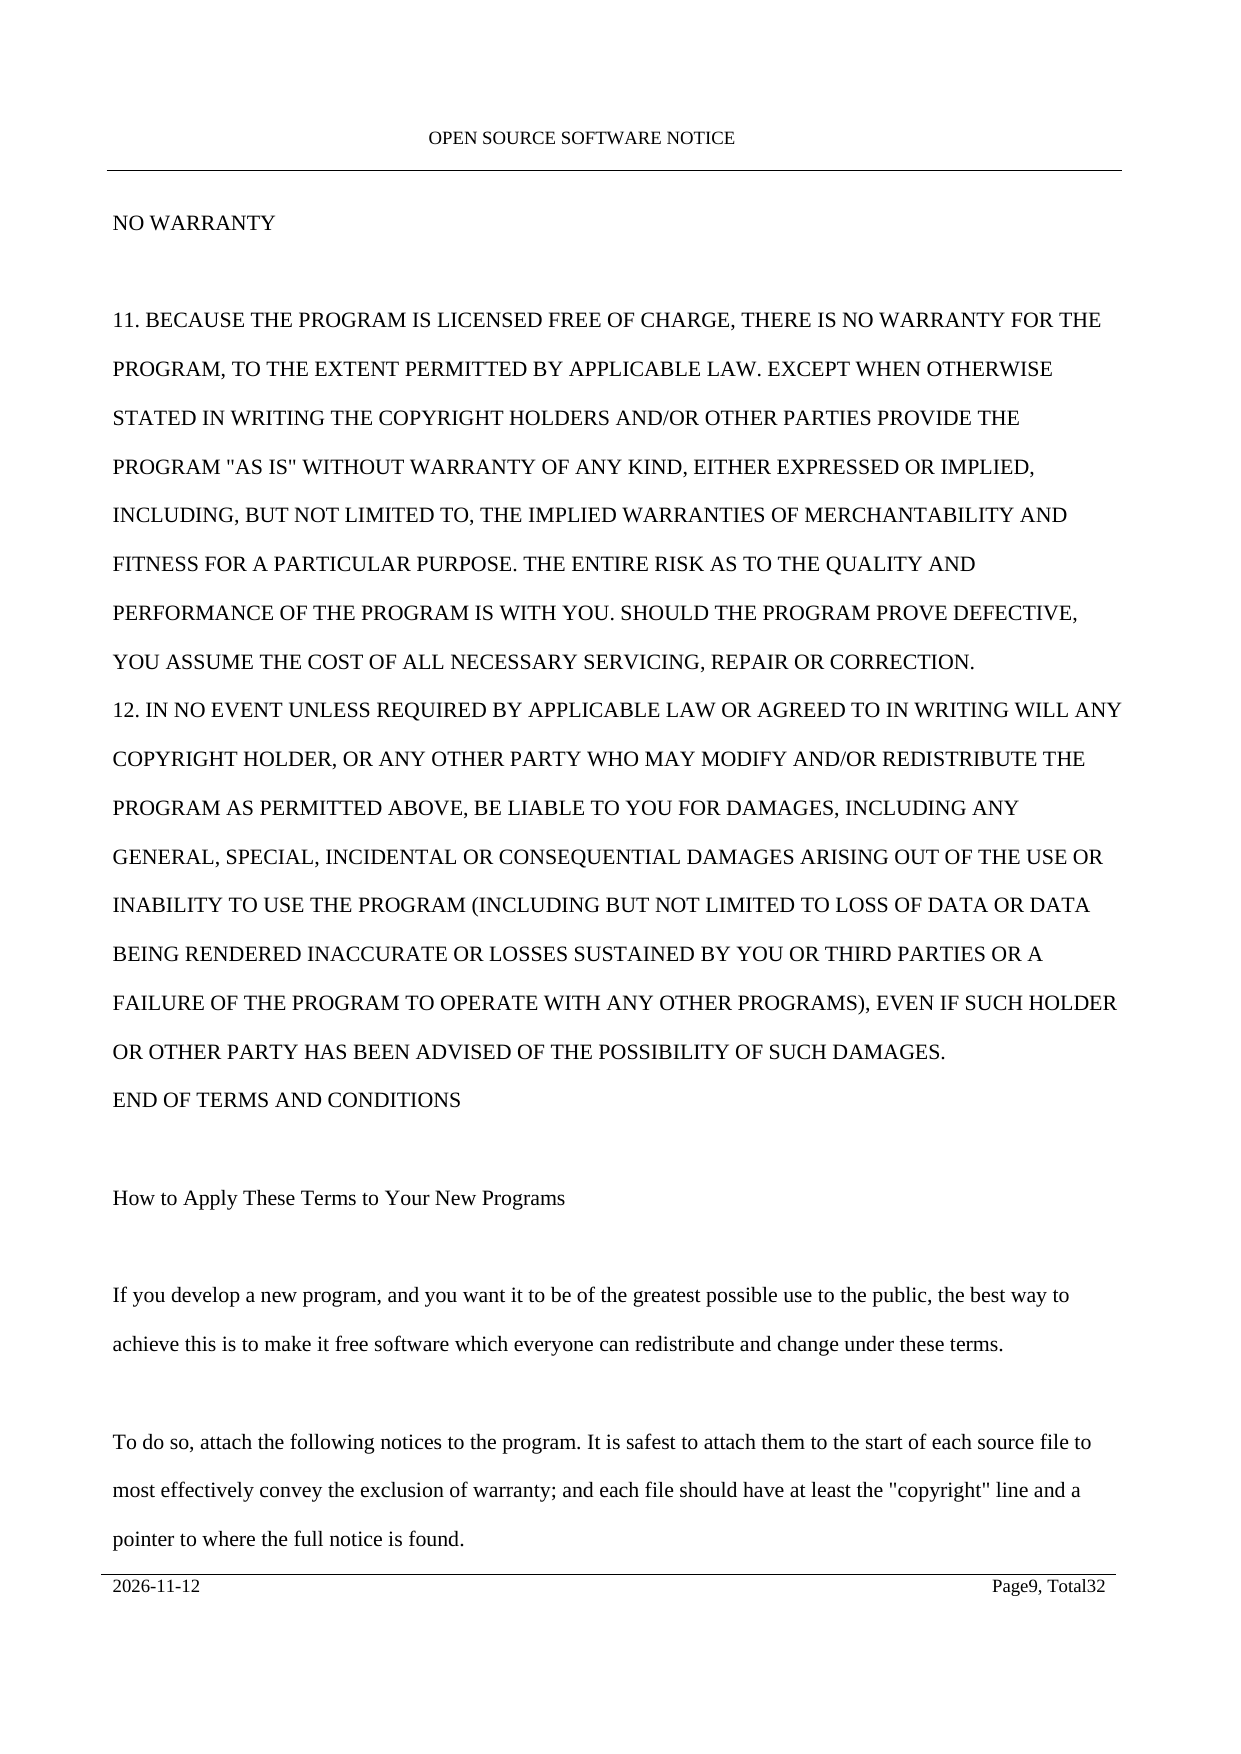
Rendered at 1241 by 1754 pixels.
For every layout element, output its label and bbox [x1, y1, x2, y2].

text [112, 206, 1128, 1555]
